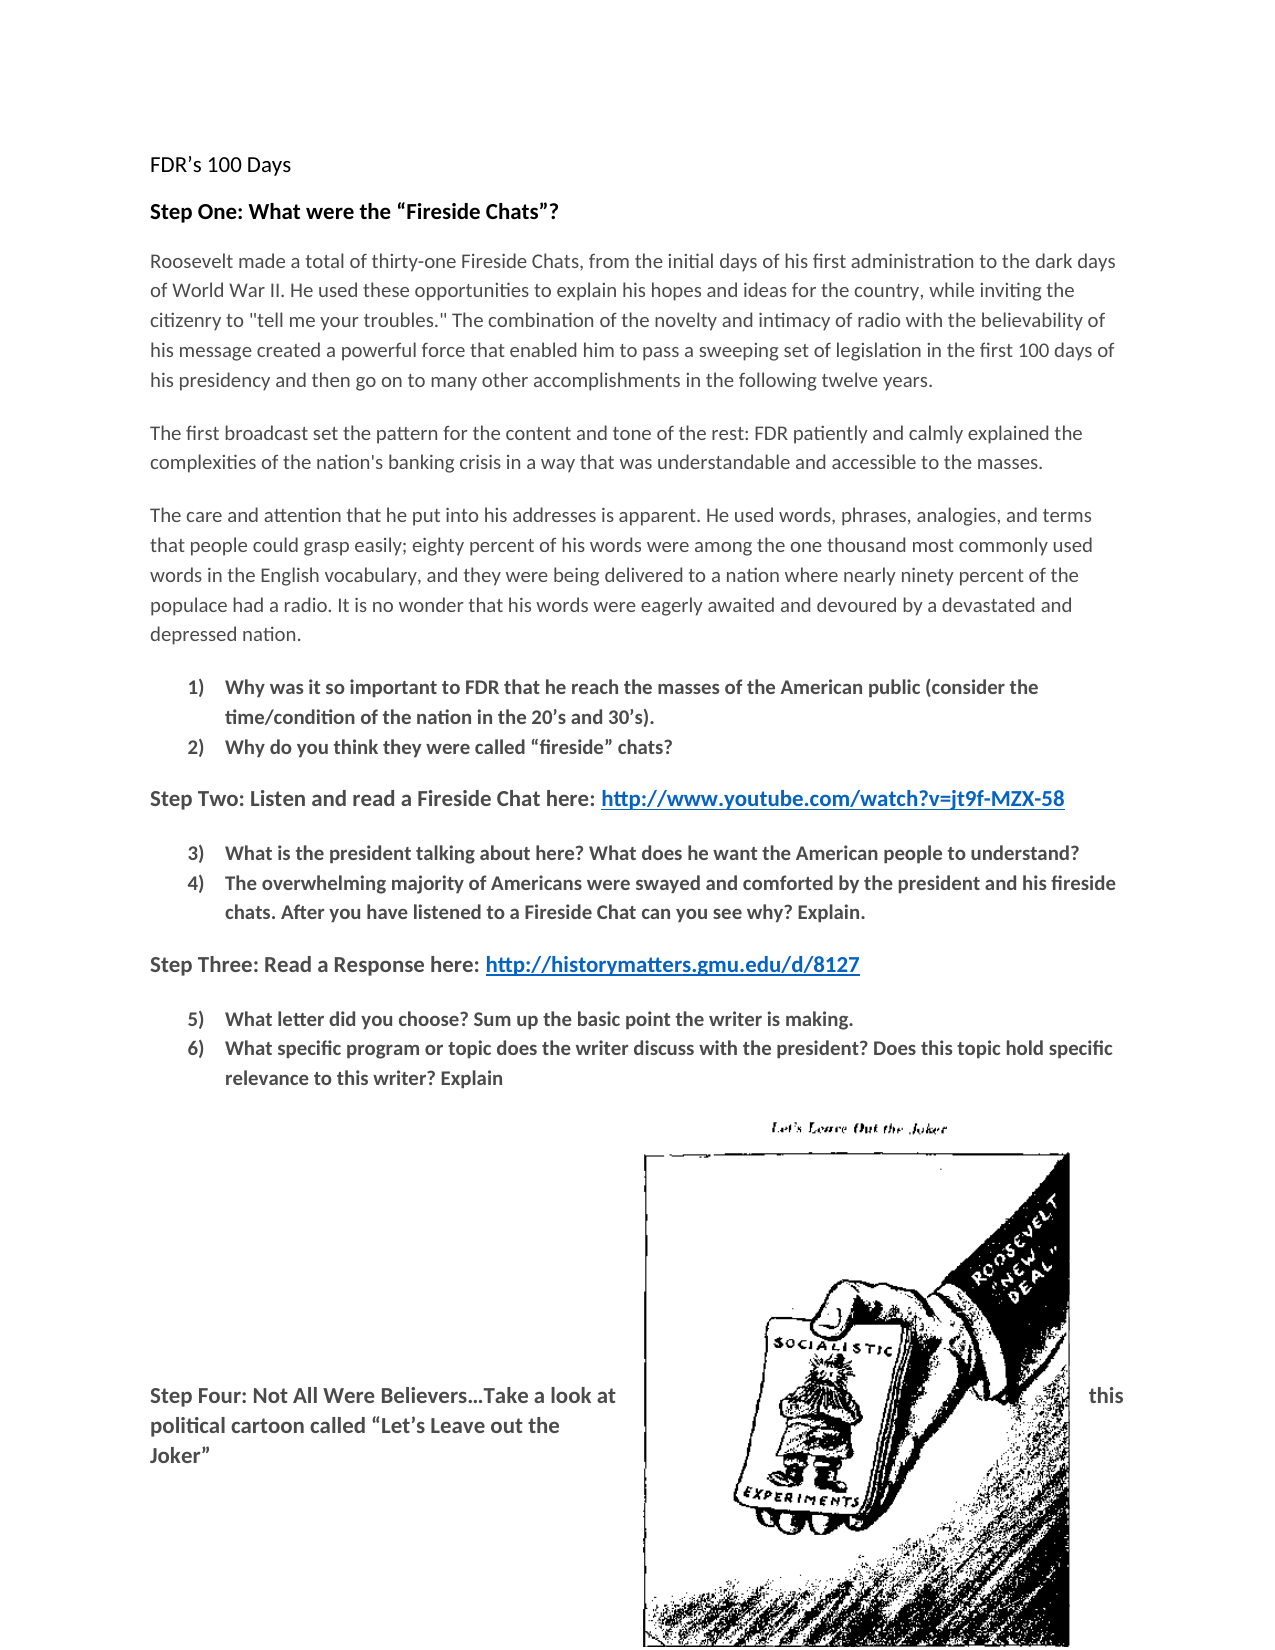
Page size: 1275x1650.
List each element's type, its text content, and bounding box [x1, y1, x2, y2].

text Roosevelt made a total of thirty-one Fireside Chats, from the initial days of his first administration to the dark days of World War II. He used these opportunities to explain his hopes and ideas for the country, while inviting the citizenry to "tell me your troubles." The combination of the novelty and intimacy of radio with the believability of his message created a powerful force that enabled him to pass a sweeping set of legislation in the first 100 days of his presidency and then go on to many other accomplishments in the following twelve years. [150, 244, 1125, 392]
text Step One: What were the “Fireside Chats”? [150, 197, 1125, 225]
list Why was it so important to FDR that he reach the masses of the American public (consider the time/condition of the nation in the 20’s and 30’s). [187, 670, 1125, 730]
text Step Three: Read a Response here: http://historymatters.gmu.edu/d/8127 [150, 948, 1125, 978]
list What letter did you choose? Sum up the basic point the writer is making. [187, 1002, 1125, 1031]
text Step Two: Listen and read a Fireside Chat here: http://www.youtube.com/watch?v=jt9f-MZX-58 [150, 783, 1125, 812]
picture [642, 1119, 1070, 1647]
list What specific program or topic does the writer discuss with the president? Does this topic hold specific relevance to this writer? Explain [187, 1031, 1125, 1091]
text FDR’s 100 Days [150, 150, 1125, 178]
text The care and attention that he put into his addresses is apparent. He used words, phrases, analogies, and terms that people could grasp easily; eighty percent of his words were among the one thousand most commonly used words in the English vocabulary, and they were being delivered to a nation where nearly ninety percent of the populace had a radio. It is no wonder that his words were eagerly awaited and devoured by a devastated and depressed nation. [150, 498, 1125, 647]
text The first broadcast set the pattern for the content and tone of the rest: FDR patiently and calmly explained the complexities of the nation's banking crisis in a way that was understandable and accessible to the masses. [150, 416, 1125, 475]
list Why do you think they were called “fireside” chats? [187, 730, 1125, 759]
text Step Four: Not All Were Believers…Take a look at this political cartoon called “Let’s Leave out the Joker” [150, 1380, 642, 1469]
list What is the president talking about here? What does he want the American people to understand? [187, 836, 1125, 866]
list The overwhelming majority of Americans were swayed and comforted by the president and his fireside chats. After you have listened to a Fireside Chat can you see why? Explain. [187, 866, 1125, 925]
